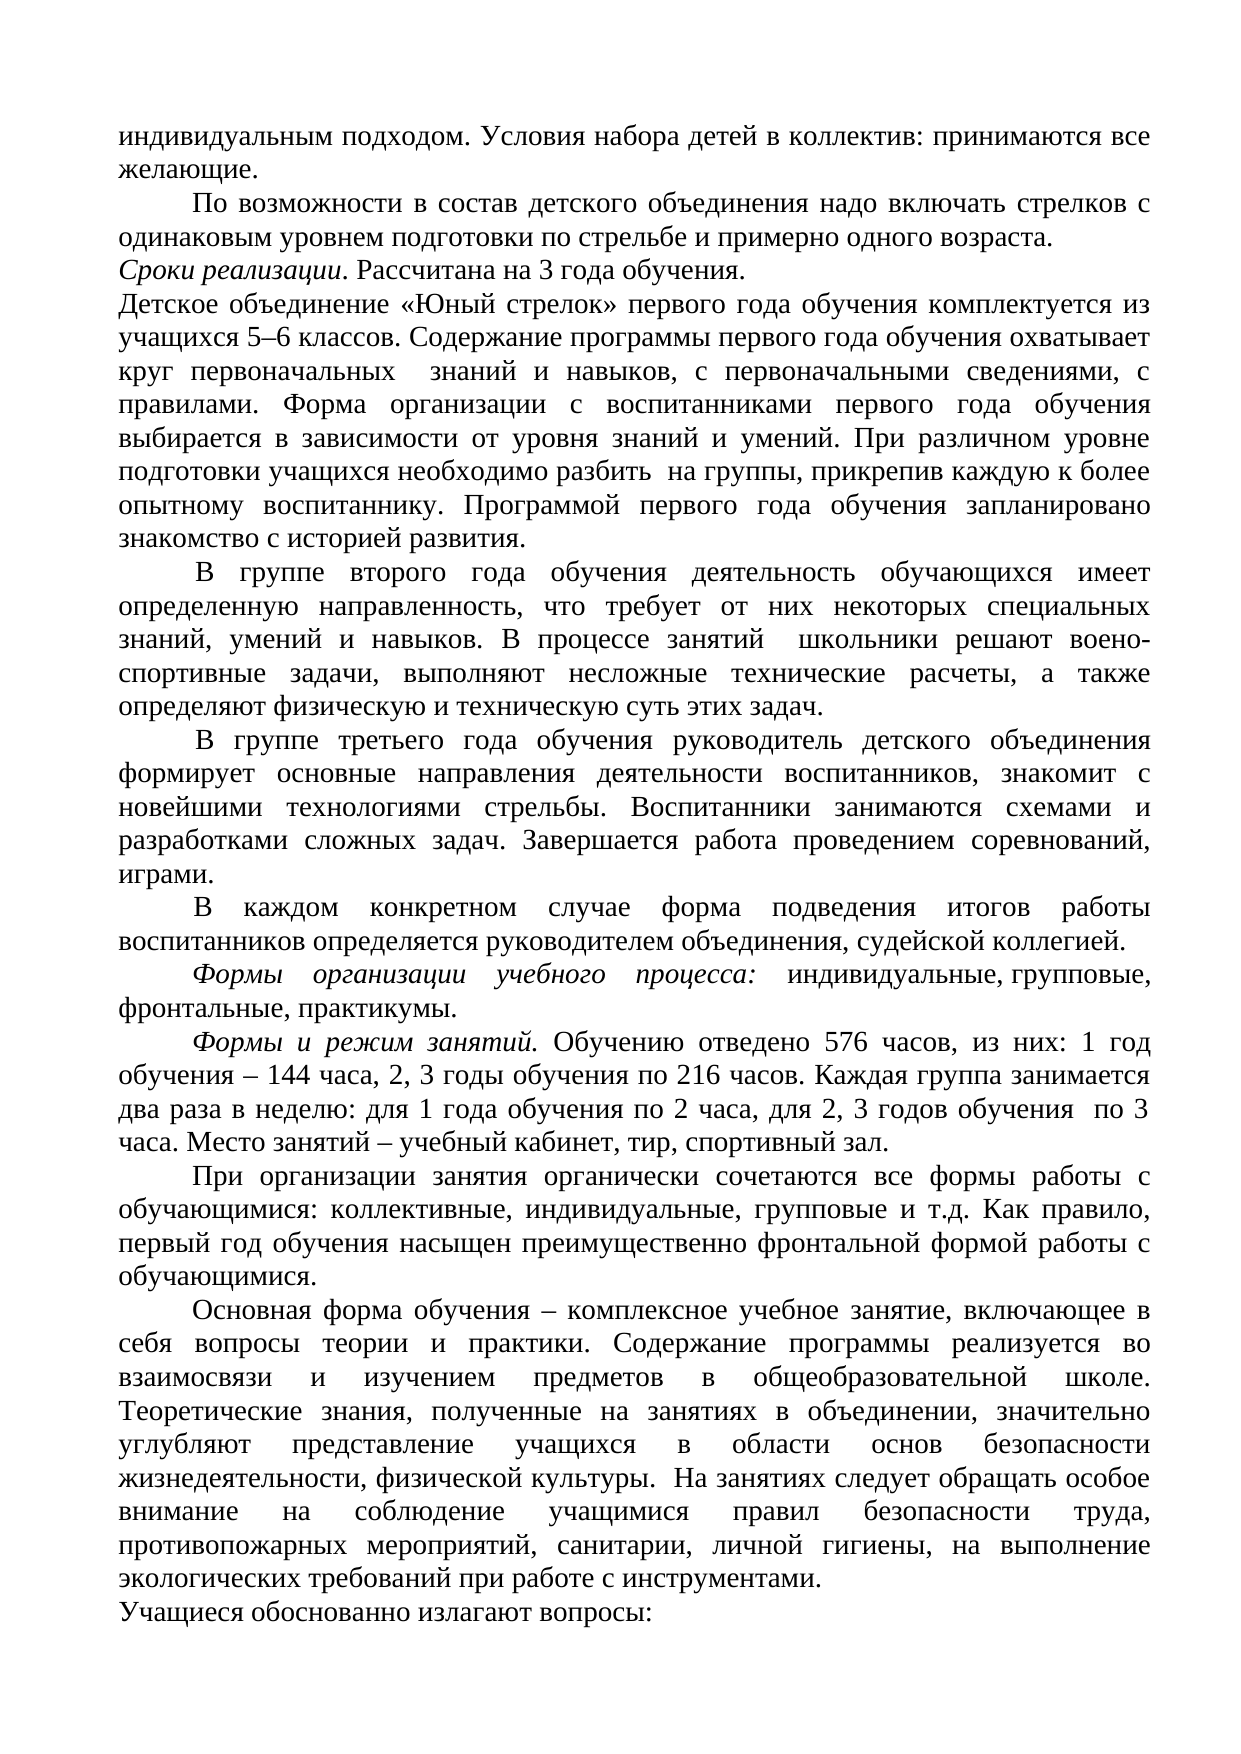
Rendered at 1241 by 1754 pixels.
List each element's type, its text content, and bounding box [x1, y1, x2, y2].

text В группе третьего года обучения руководитель детского объединения формирует основные направления деятельности воспитанников, знакомит с новейшими технологиями стрельбы. Воспитанники занимаются схемами и разработками сложных задач. Завершается работа проведением соревнований, играми. [118, 722, 1152, 889]
text Детское объединение «Юный стрелок» первого года обучения комплектуется из учащихся 5–6 классов. Содержание программы первого года обучения охватывает круг первоначальных знаний и навыков, с первоначальными сведениями, с правилами. Форма организации с воспитанниками первого года обучения выбирается в зависимости от уровня знаний и умений. При различном уровне подготовки учащихся необходимо разбить на группы, прикрепив каждую к более опытному воспитаннику. Программой первого года обучения запланировано знакомство с историей развития. [118, 286, 1152, 554]
text Основная форма обучения – комплексное учебное занятие, включающее в себя вопросы теории и практики. Содержание программы реализуется во взаимосвязи и изучением предметов в общеобразовательной школе. Теоретические знания, полученные на занятиях в объединении, значительно углубляют представление учащихся в области основ безопасности жизнедеятельности, физической культуры. На занятиях следует обращать особое внимание на соблюдение учащимися правил безопасности труда, противопожарных мероприятий, санитарии, личной гигиены, на выполнение экологических требований при работе с инструментами. [118, 1292, 1152, 1594]
text В каждом конкретном случае форма подведения итогов работы воспитанников определяется руководителем объединения, судейской коллегией. [118, 889, 1152, 957]
text В группе второго года обучения деятельность обучающихся имеет определенную направленность, что требует от них некоторых специальных знаний, умений и навыков. В процессе занятий школьники решают воено-спортивные задачи, выполняют несложные технические расчеты, а также определяют физическую и техническую суть этих задач. [118, 554, 1152, 722]
text Формы организации учебного процесса: индивидуальные, групповые, фронтальные, практикумы. [118, 957, 1152, 1024]
text При организации занятия органически сочетаются все формы работы с обучающимися: коллективные, индивидуальные, групповые и т.д. Как правило, первый год обучения насыщен преимущественно фронтальной формой работы с обучающимися. [118, 1158, 1152, 1292]
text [118, 118, 1152, 185]
text По возможности в состав детского объединения надо включать стрелков с одинаковым уровнем подготовки по стрельбе и примерно одного возраста. [118, 185, 1152, 252]
text Формы и режим занятий. Обучению отведено 576 часов, из них: 1 год обучения – 144 часа, 2, 3 годы обучения по 216 часов. Каждая группа занимается два раза в неделю: для 1 года обучения по 2 часа, для 2, 3 годов обучения по 3 часа. Место занятий – учебный кабинет, тир, спортивный зал. [118, 1024, 1152, 1158]
text Сроки реализации. Рассчитана на 3 года обучения. [118, 252, 1152, 286]
text Учащиеся обоснованно излагают вопросы: [118, 1594, 1152, 1627]
